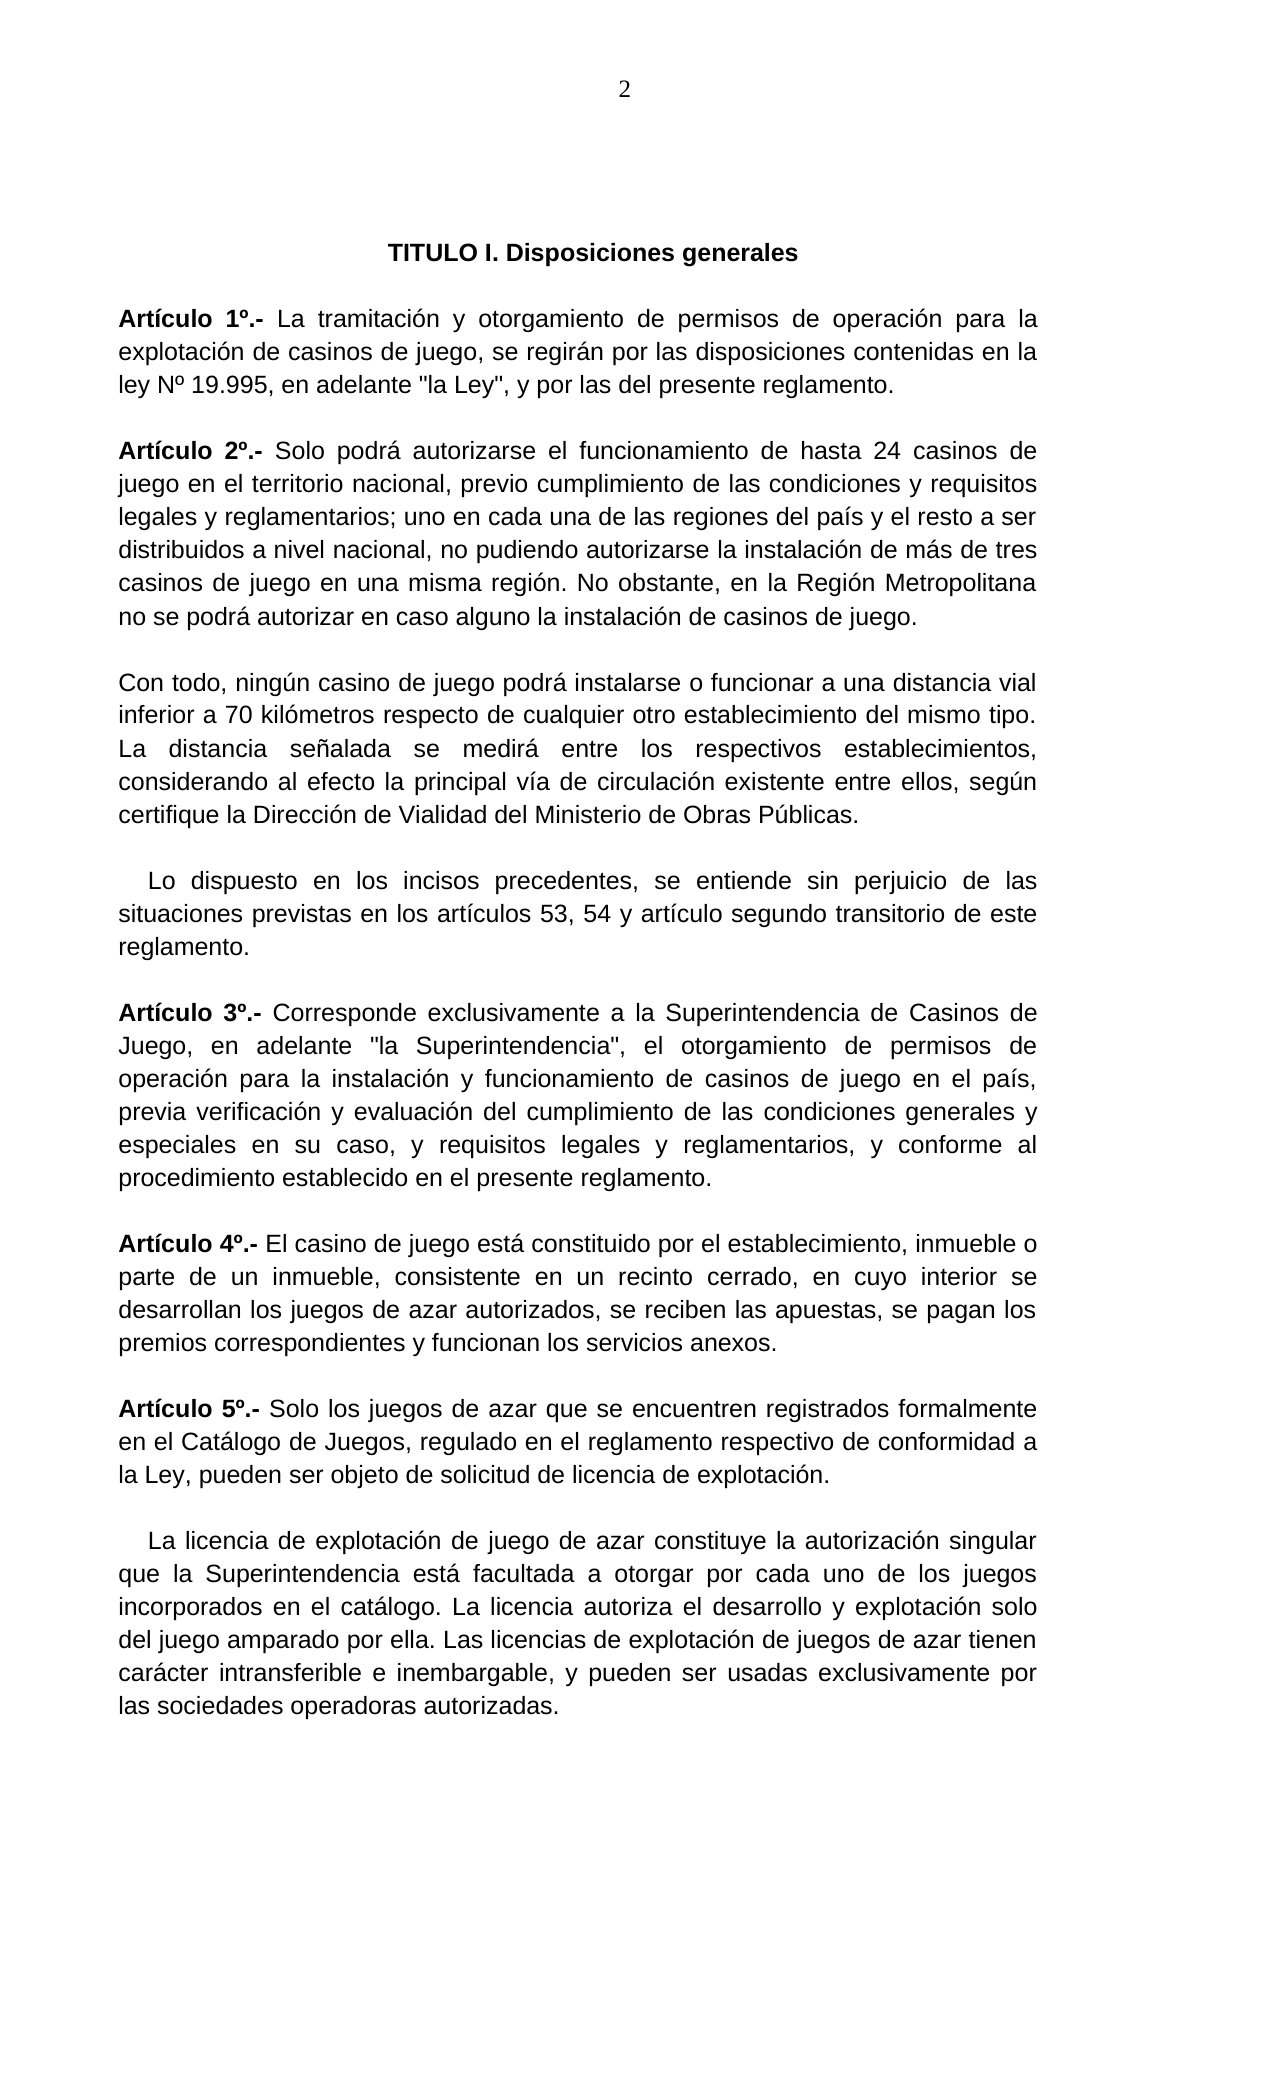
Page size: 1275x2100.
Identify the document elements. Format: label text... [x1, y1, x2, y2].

text Con todo, ningún casino de juego podrá instalarse o funcionar a una distancia vial inferior a 70 kilómetros respecto de cualquier otro establecimiento del mismo tipo. La distancia señalada se medirá entre los respectivos establecimientos, considerando al efecto la principal vía de circulación existente entre ellos, según certifique la Dirección de Vialidad del Ministerio de Obras Públicas. [118, 667, 1039, 828]
text Artículo 3º.- Corresponde exclusivamente a la Superintendencia de Casinos de Juego, en adelante "la Superintendencia", el otorgamiento de permisos de operación para la instalación y funcionamiento de casinos de juego en el país, previa verificación y evaluación del cumplimiento de las condiciones generales y especiales en su caso, y requisitos legales y reglamentarios, y conforme al procedimiento establecido en el presente reglamento. [118, 998, 1039, 1192]
text TITULO I. Disposiciones generales [148, 238, 1039, 267]
text Artículo 4º.- El casino de juego está constituido por el establecimiento, inmueble o parte de un inmueble, consistente en un recinto cerrado, en cuyo interior se desarrollan los juegos de azar autorizados, se reciben las apuestas, se pagan los premios correspondientes y funcionan los servicios anexos. [118, 1229, 1039, 1357]
text Artículo 1º.- La tramitación y otorgamiento de permisos de operación para la explotación de casinos de juego, se regirán por las disposiciones contenidas en la ley Nº 19.995, en adelante "la Ley", y por las del presente reglamento. [118, 304, 1039, 399]
text Artículo 5º.- Solo los juegos de azar que se encuentren registrados formalmente en el Catálogo de Juegos, regulado en el reglamento respectivo de conformidad a la Ley, pueden ser objeto de solicitud de licencia de explotación. [118, 1394, 1039, 1489]
text Artículo 2º.- Solo podrá autorizarse el funcionamiento de hasta 24 casinos de juego en el territorio nacional, previo cumplimiento de las condiciones y requisitos legales y reglamentarios; uno en cada una de las regiones del país y el resto a ser distribuidos a nivel nacional, no pudiendo autorizarse la instalación de más de tres casinos de juego en una misma región. No obstante, en la Región Metropolitana no se podrá autorizar en caso alguno la instalación de casinos de juego. [118, 436, 1039, 630]
text Lo dispuesto en los incisos precedentes, se entiende sin perjuicio de las situaciones previstas en los artículos 53, 54 y artículo segundo transitorio de este reglamento. [118, 866, 1039, 960]
text La licencia de explotación de juego de azar constituye la autorización singular que la Superintendencia está facultada a otorgar por cada uno de los juegos incorporados en el catálogo. La licencia autoriza el desarrollo y explotación solo del juego amparado por ella. Las licencias de explotación de juegos de azar tienen carácter intransferible e inembargable, y pueden ser usadas exclusivamente por las sociedades operadoras autorizadas. [118, 1526, 1039, 1720]
